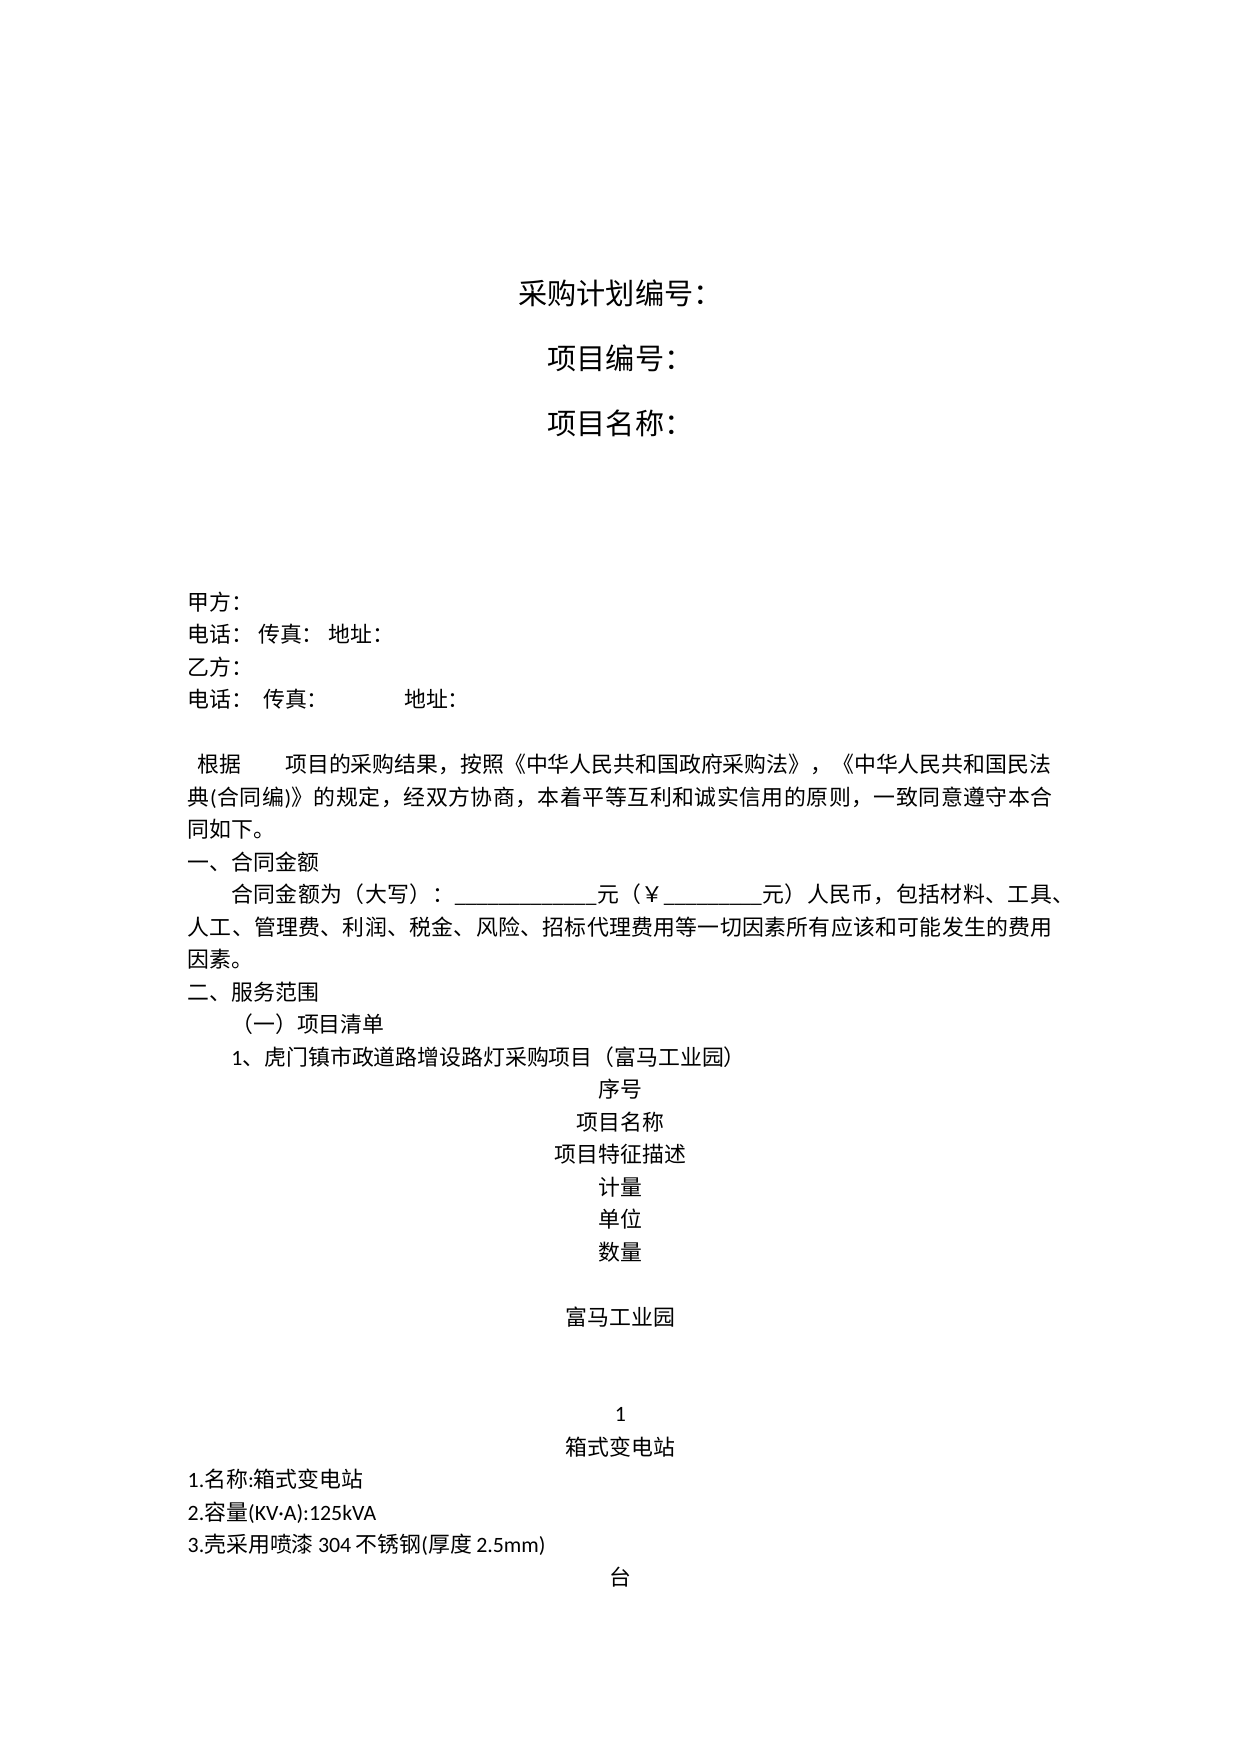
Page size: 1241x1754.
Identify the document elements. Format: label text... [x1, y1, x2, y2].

text （一）项目清单 [187, 1007, 1053, 1039]
text 合同金额为（大写）：_____________元（￥_________元）人民币，包括材料、工具、人工、管理费、利润、税金、风险、招标代理费用等一切因素所有应该和可能发生的费用因素。 [187, 877, 1053, 974]
text 甲方： [187, 584, 1053, 617]
text 电话： 传真： 地址： [187, 617, 1053, 649]
text 乙方： [187, 649, 1053, 682]
text 一、合同金额 [187, 844, 1053, 877]
text 项目名称： [187, 389, 1053, 454]
text 采购计划编号： [187, 259, 1053, 324]
text 根据 项目的采购结果，按照《中华人民共和国政府采购法》，《中华人民共和国民法典(合同编)》的规定，经双方协商，本着平等互利和诚实信用的原则，一致同意遵守本合同如下。 [187, 747, 1053, 844]
text 二、服务范围 [187, 974, 1053, 1007]
text 1、虎门镇市政道路增设路灯采购项目（富马工业园） [187, 1039, 1053, 1072]
text 项目编号： [187, 324, 1053, 389]
text 电话： 传真： 地址： [187, 682, 1053, 714]
